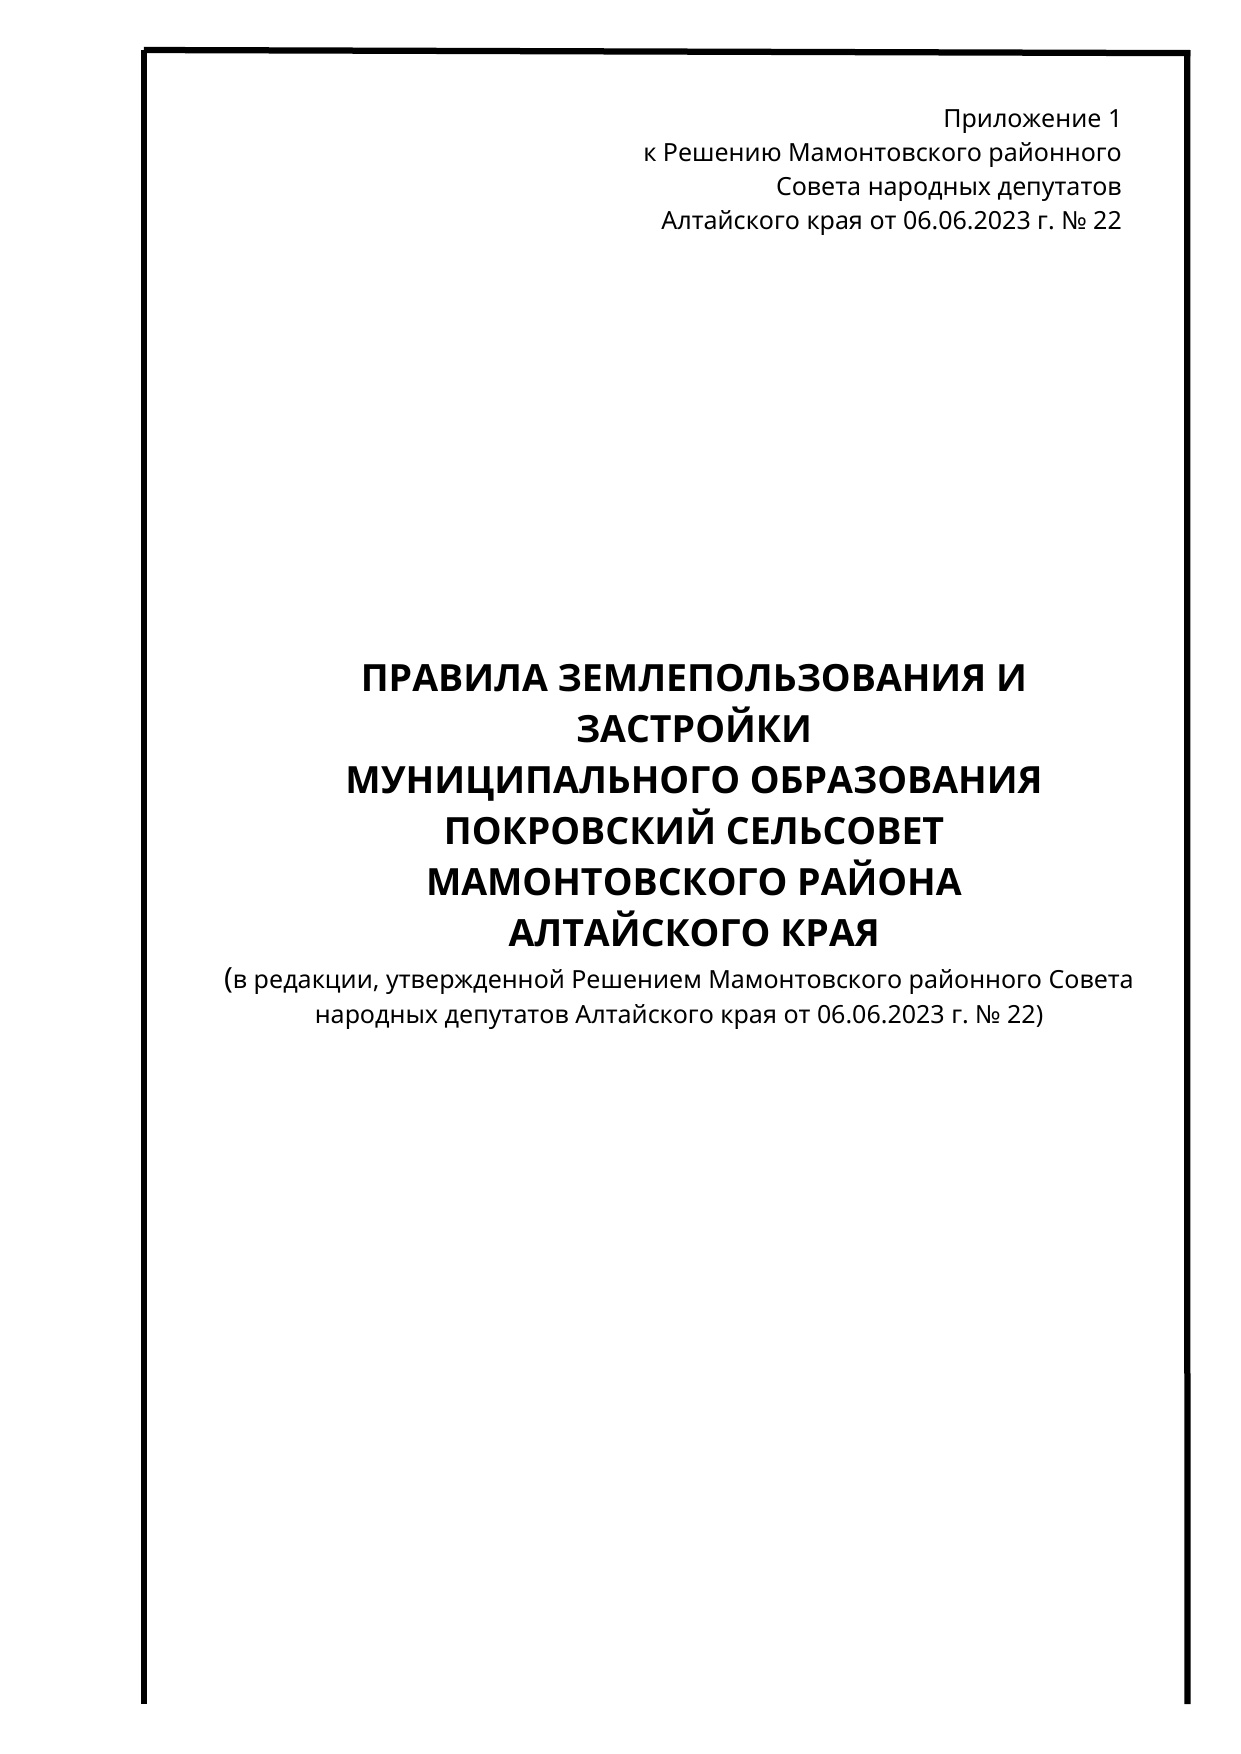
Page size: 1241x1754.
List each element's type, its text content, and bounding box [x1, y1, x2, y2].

text МАМОНТОВСКОГО РАЙОНА [266, 855, 1122, 906]
text к Решению Мамонтовского районного [177, 135, 1122, 169]
text Алтайского края от 06.06.2023 г. № 22 [177, 203, 1122, 237]
text (в редакции, утвержденной Решением Мамонтовского районного Совета народных депутатов Алтайского края от 06.06.2023 г. № 22) [207, 957, 1152, 1031]
text Совета народных депутатов [177, 169, 1122, 203]
text АЛТАЙСКОГО КРАЯ [266, 906, 1122, 957]
text Приложение 1 [177, 101, 1122, 135]
text ПОКРОВСКИЙ СЕЛЬСОВЕТ [266, 804, 1122, 855]
text МУНИЦИПАЛЬНОГО ОБРАЗОВАНИЯ [266, 753, 1122, 804]
text ПРАВИЛА ЗЕМЛЕПОЛЬЗОВАНИЯ И ЗАСТРОЙКИ [266, 651, 1122, 753]
